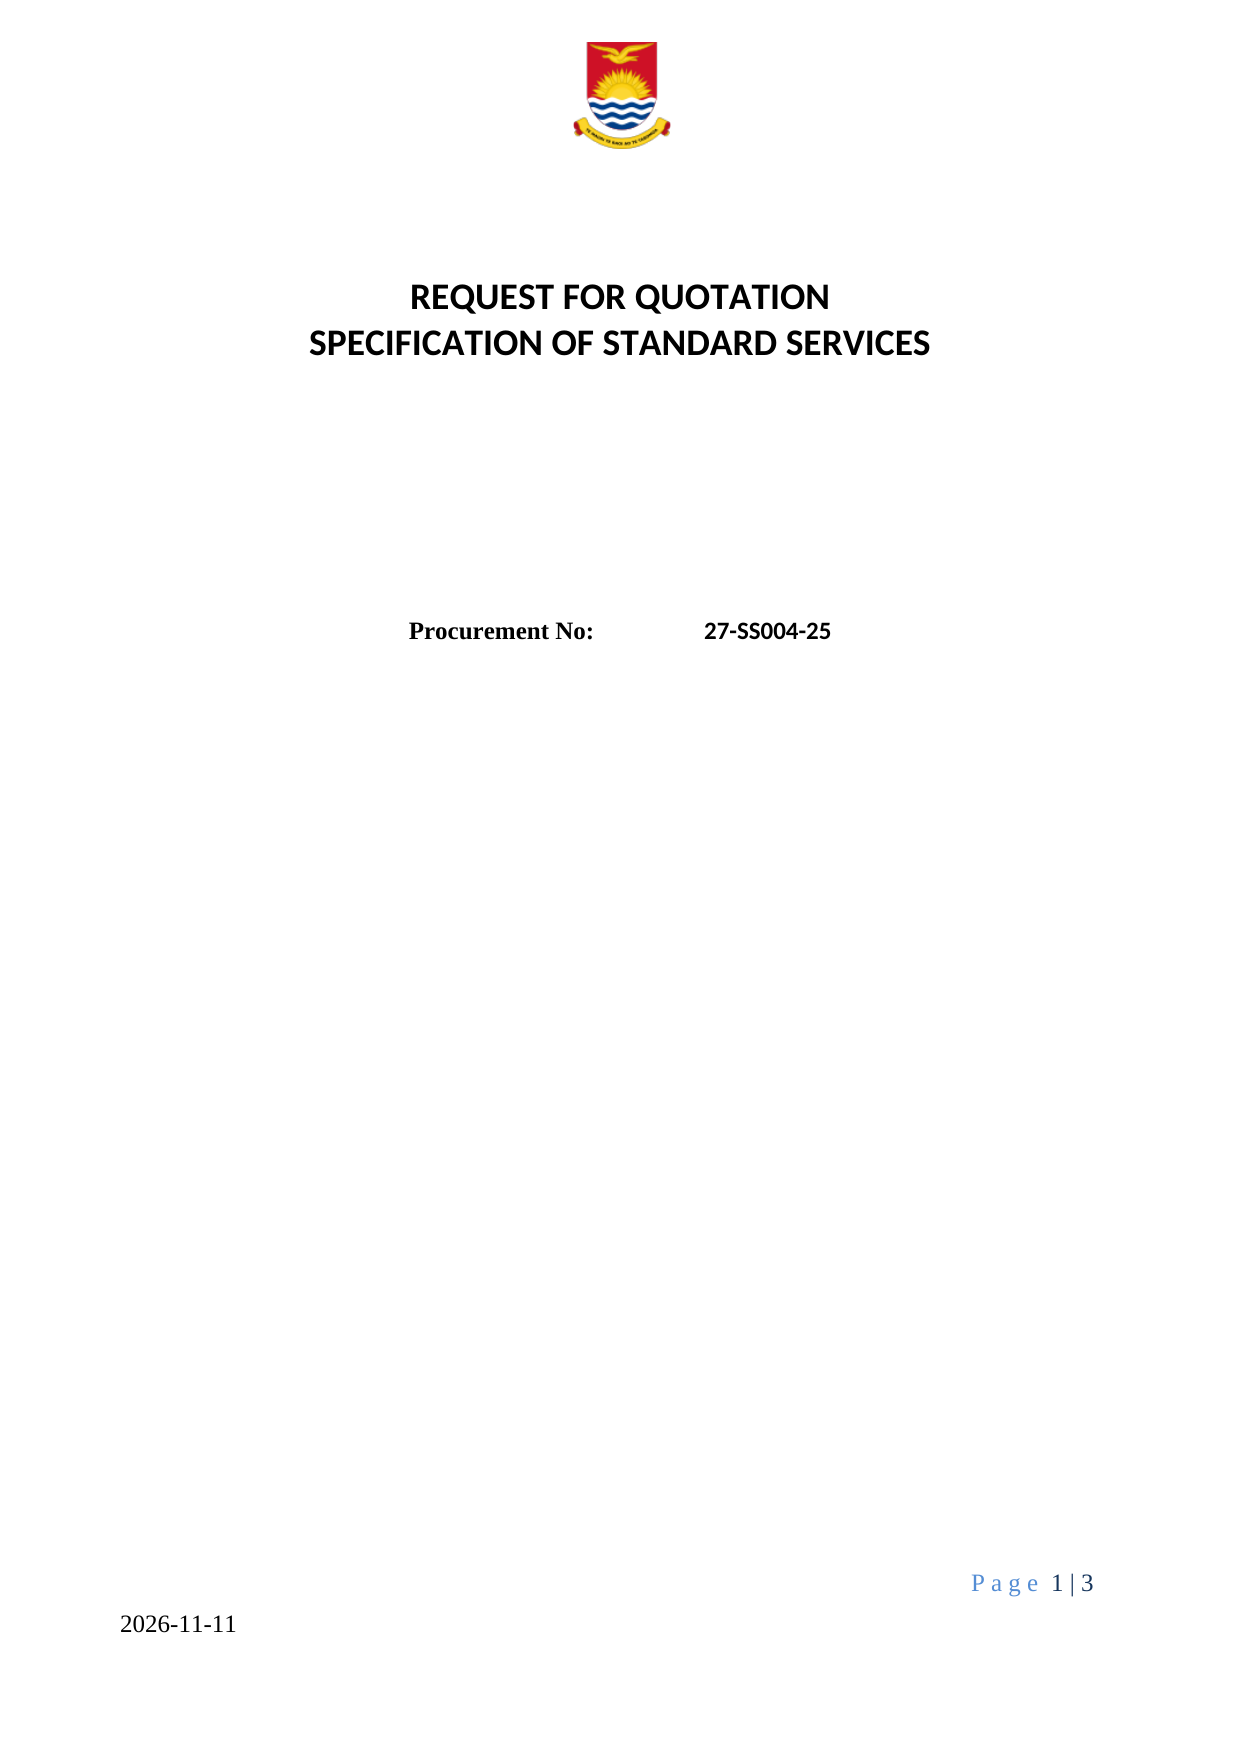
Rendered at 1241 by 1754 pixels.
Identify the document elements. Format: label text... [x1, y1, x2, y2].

text Procurement No: 27-SS004-25 [120, 615, 1120, 645]
text REQUEST FOR QUOTATION SPECIFICATION OF STANDARD SERVICES [120, 273, 1120, 365]
picture [573, 42, 671, 149]
